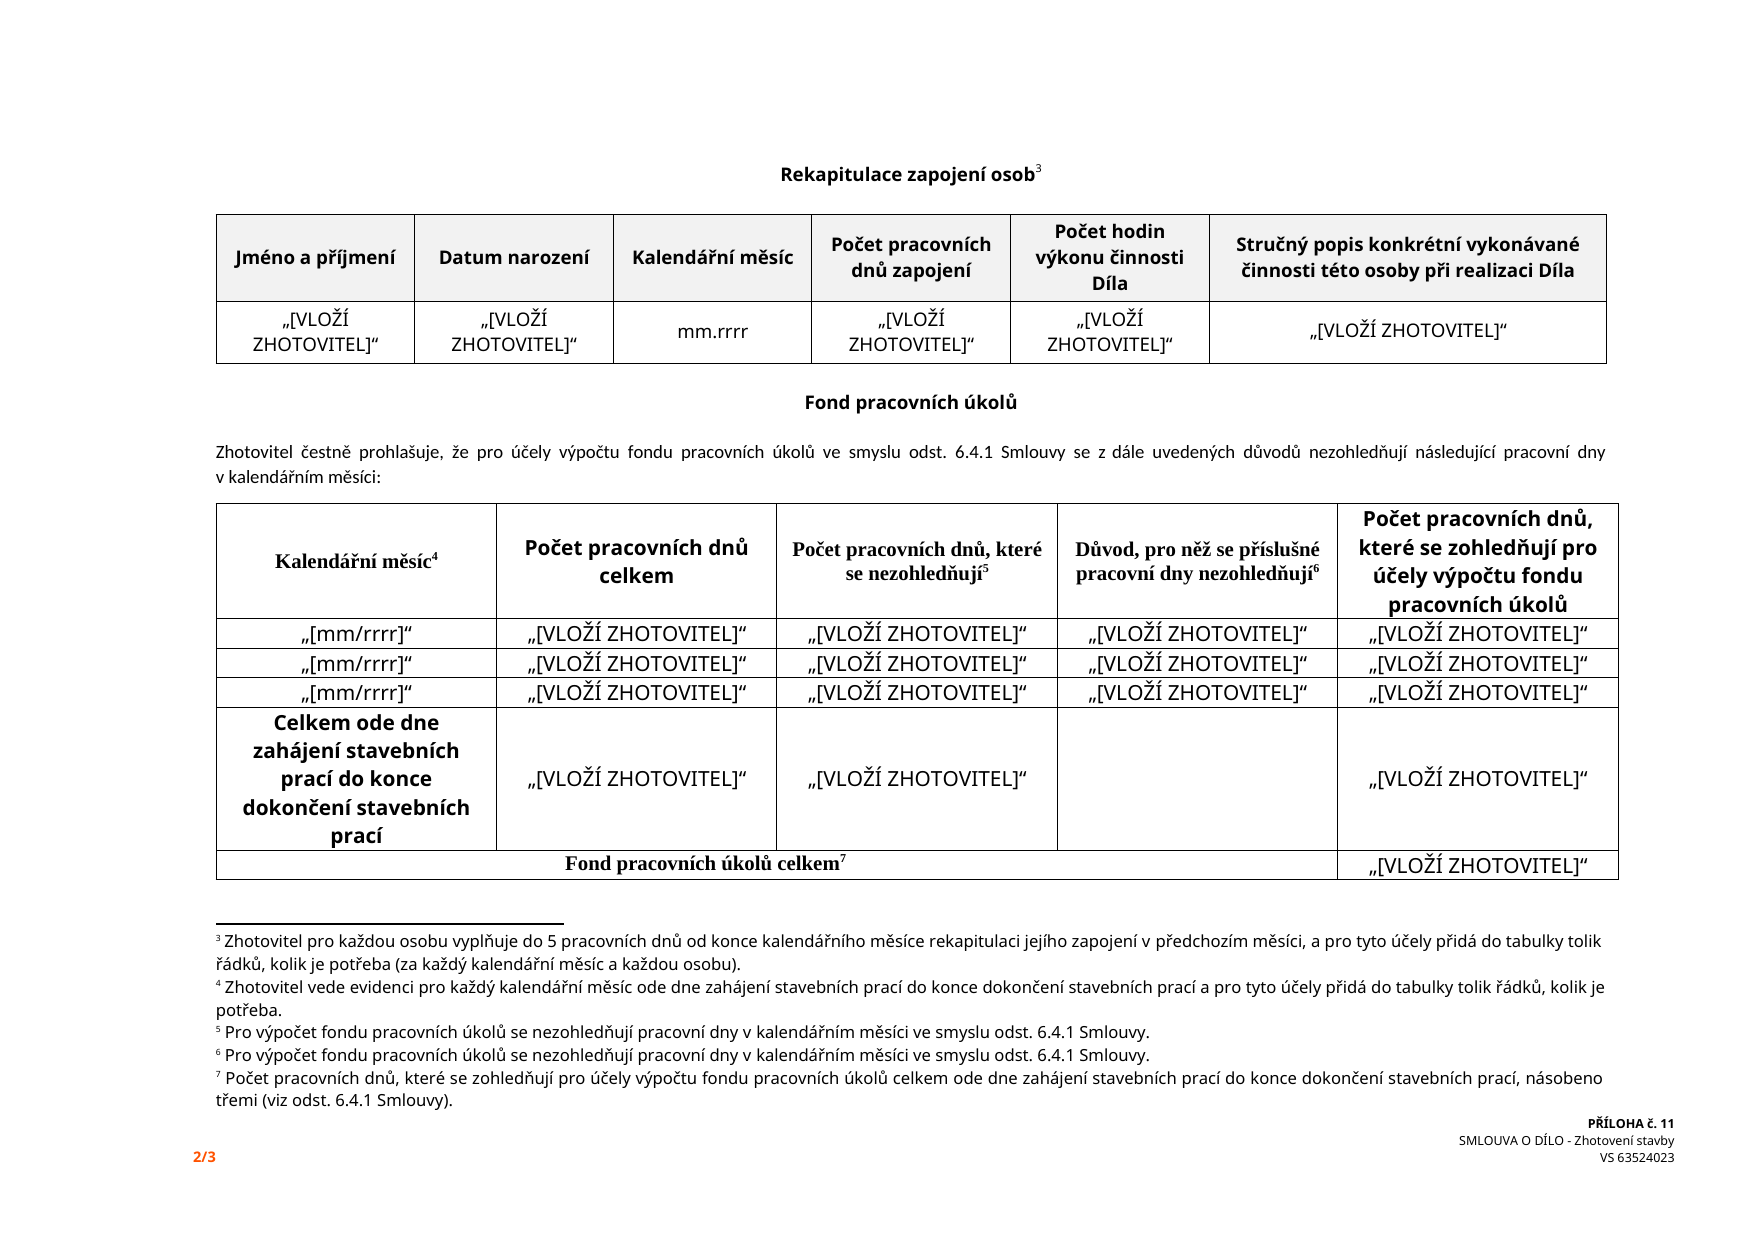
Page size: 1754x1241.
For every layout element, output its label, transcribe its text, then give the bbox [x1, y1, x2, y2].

table_cell „[VLOŽÍ ZHOTOVITEL]“ [217, 302, 414, 363]
text Zhotovitel čestně prohlašuje, že pro účely výpočtu fondu pracovních úkolů ve smyslu odst. 6.4.1 Smlouvy se z dále uvedených důvodů nezohledňují následující pracovní dny v kalendářním měsíci: [216, 440, 1606, 488]
table_cell „[VLOŽÍ ZHOTOVITEL]“ [1338, 851, 1618, 879]
table_cell „[VLOŽÍ ZHOTOVITEL]“ [1338, 619, 1618, 648]
table_cell „[VLOŽÍ ZHOTOVITEL]“ [497, 678, 776, 707]
table_cell „[VLOŽÍ ZHOTOVITEL]“ [1338, 649, 1618, 677]
table_cell „[VLOŽÍ ZHOTOVITEL]“ [1058, 649, 1337, 677]
table_cell „[VLOŽÍ ZHOTOVITEL]“ [1011, 302, 1209, 363]
table_cell „[VLOŽÍ ZHOTOVITEL]“ [812, 302, 1010, 363]
table_header Počet pracovních dnů, které se zohledňují pro účely výpočtu fondu pracovních úkolů [1338, 504, 1618, 618]
table_cell „[mm/rrrr]“ [217, 619, 496, 648]
table_cell „[VLOŽÍ ZHOTOVITEL]“ [777, 678, 1057, 707]
table_header Datum narození [415, 215, 613, 301]
table_header Počet pracovních dnů celkem [497, 504, 776, 618]
table_cell „[VLOŽÍ ZHOTOVITEL]“ [1210, 302, 1606, 363]
table_cell [1058, 708, 1337, 850]
table_header Počet pracovních dnů, které se nezohledňují [777, 504, 1057, 618]
table_cell „[VLOŽÍ ZHOTOVITEL]“ [1058, 619, 1337, 648]
table_cell „[VLOŽÍ ZHOTOVITEL]“ [1338, 708, 1618, 850]
table_cell Celkem ode dne zahájení stavebních prací do konce dokončení stavebních prací [217, 708, 496, 850]
text Fond pracovních úkolů [216, 389, 1606, 415]
table_header Jméno a příjmení [217, 215, 414, 301]
table_cell „[VLOŽÍ ZHOTOVITEL]“ [1338, 678, 1618, 707]
text Rekapitulace zapojení osob [216, 161, 1606, 187]
table_cell „[mm/rrrr]“ [217, 649, 496, 677]
table_cell Fond pracovních úkolů celkem [217, 851, 1337, 879]
table_header Kalendářní měsíc [614, 215, 811, 301]
table_cell mm.rrrr [614, 302, 811, 363]
table_header Stručný popis konkrétní vykonávané činnosti této osoby při realizaci Díla [1210, 215, 1606, 301]
table_cell „[VLOŽÍ ZHOTOVITEL]“ [1058, 678, 1337, 707]
table_cell „[mm/rrrr]“ [217, 678, 496, 707]
table_cell „[VLOŽÍ ZHOTOVITEL]“ [777, 708, 1057, 850]
table_cell „[VLOŽÍ ZHOTOVITEL]“ [497, 619, 776, 648]
table_cell „[VLOŽÍ ZHOTOVITEL]“ [497, 708, 776, 850]
table_cell „[VLOŽÍ ZHOTOVITEL]“ [777, 619, 1057, 648]
table_cell „[VLOŽÍ ZHOTOVITEL]“ [777, 649, 1057, 677]
table_header Důvod, pro něž se příslušné pracovní dny nezohledňují [1058, 504, 1337, 618]
table_header Počet pracovních dnů zapojení [812, 215, 1010, 301]
table_cell „[VLOŽÍ ZHOTOVITEL]“ [415, 302, 613, 363]
table_header Kalendářní měsíc [217, 504, 496, 618]
table_cell „[VLOŽÍ ZHOTOVITEL]“ [497, 649, 776, 677]
table_header Počet hodin výkonu činnosti Díla [1011, 215, 1209, 301]
